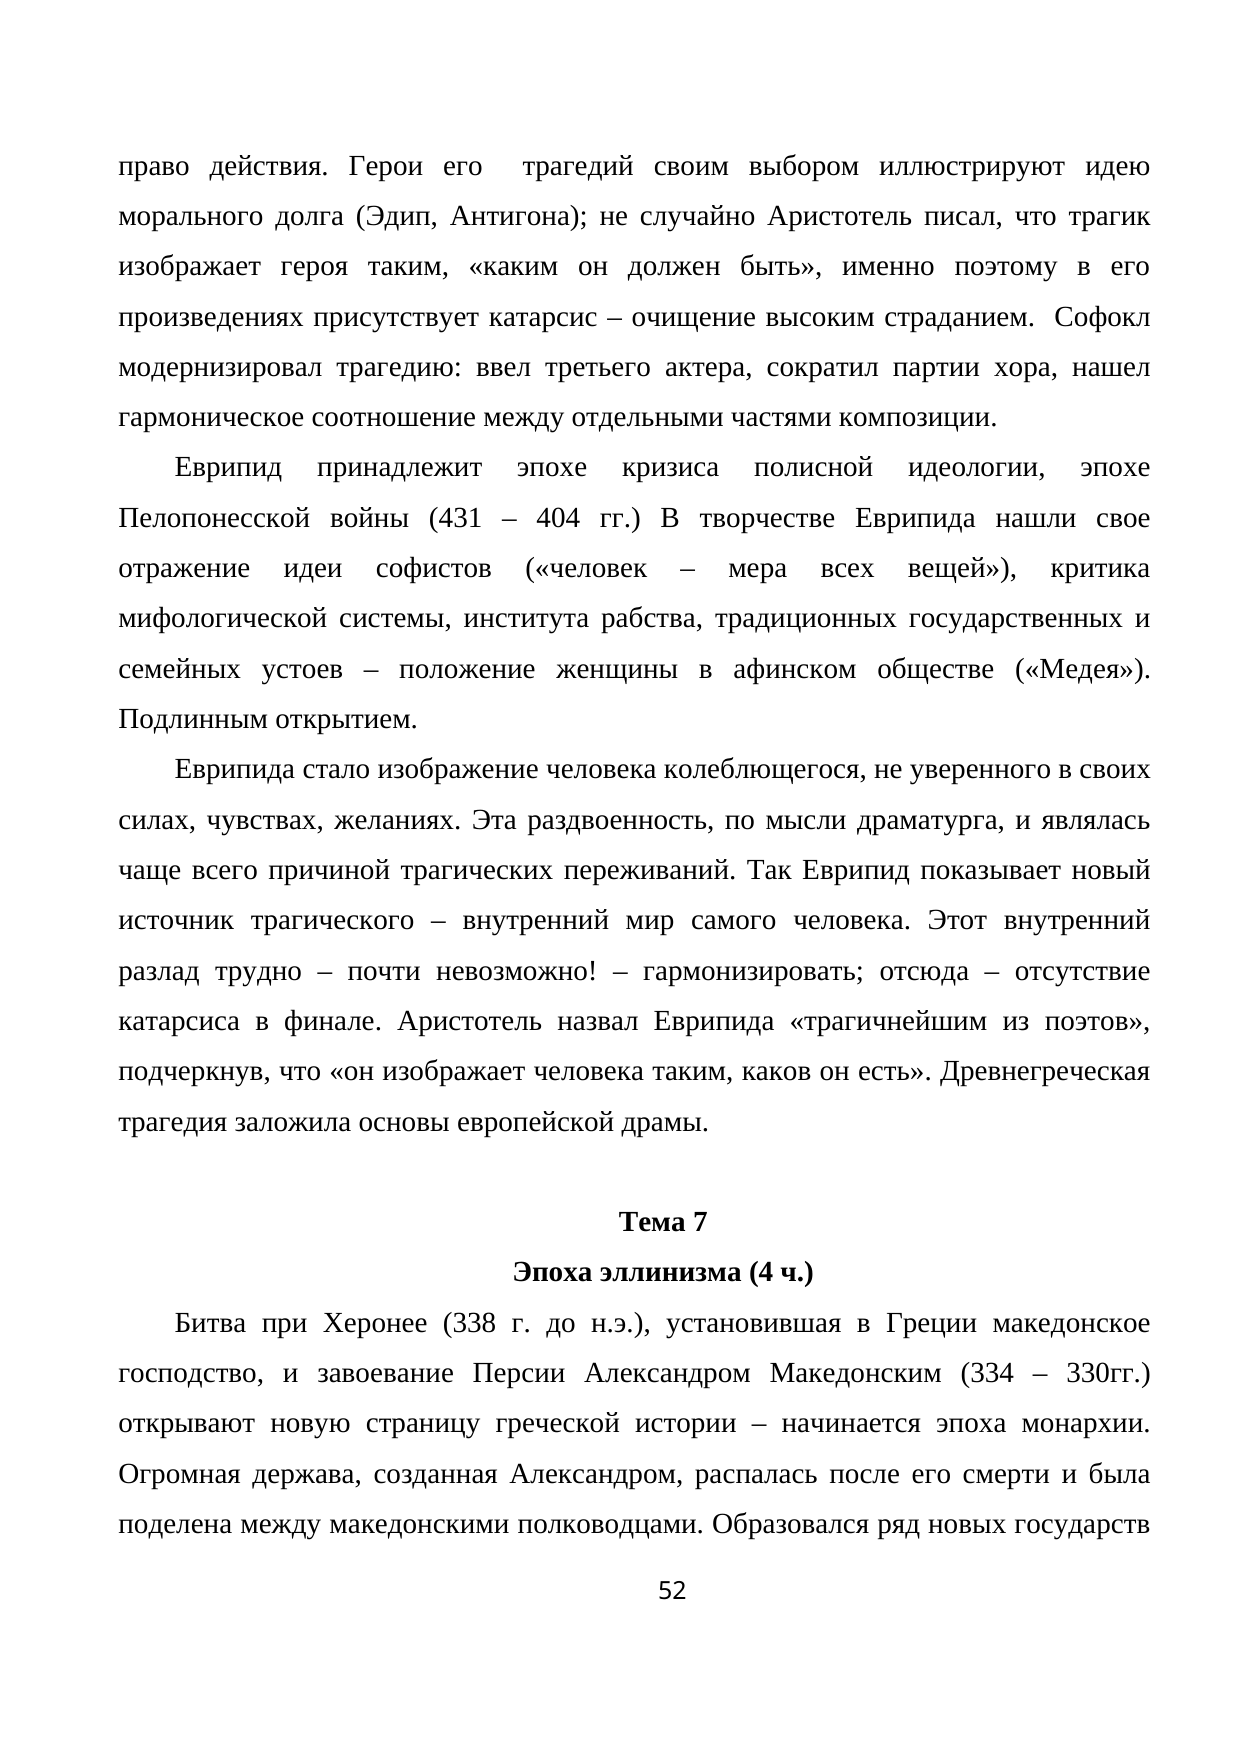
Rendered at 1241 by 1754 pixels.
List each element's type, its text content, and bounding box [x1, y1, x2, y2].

text Эпоха эллинизма (4 ч.) [118, 1254, 1152, 1288]
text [118, 1305, 1152, 1540]
text Еврипида стало изображение человека колеблющегося, не уверенного в своих силах, чувствах, желаниях. Эта раздвоенность, по мысли драматурга, и являлась чаще всего причиной трагических переживаний. Так Еврипид показывает новый источник трагического – внутренний мир самого человека. Этот внутренний разлад трудно – почти невозможно! – гармонизировать; отсюда – отсутствие катарсиса в финале. Аристотель назвал Еврипида «трагичнейшим из поэтов», подчеркнув, что «он изображает человека таким, каков он есть». Древнегреческая трагедия заложила основы европейской драмы. [118, 751, 1152, 1137]
text Тема 7 [118, 1204, 1152, 1238]
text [118, 148, 1152, 433]
text Еврипид принадлежит эпохе кризиса полисной идеологии, эпохе Пелопонесской войны (431 – 404 гг.) В творчестве Еврипида нашли свое отражение идеи софистов («человек – мера всех вещей»), критика мифологической системы, института рабства, традиционных государственных и семейных устоев – положение женщины в афинском обществе («Медея»). Подлинным открытием. [118, 449, 1152, 735]
